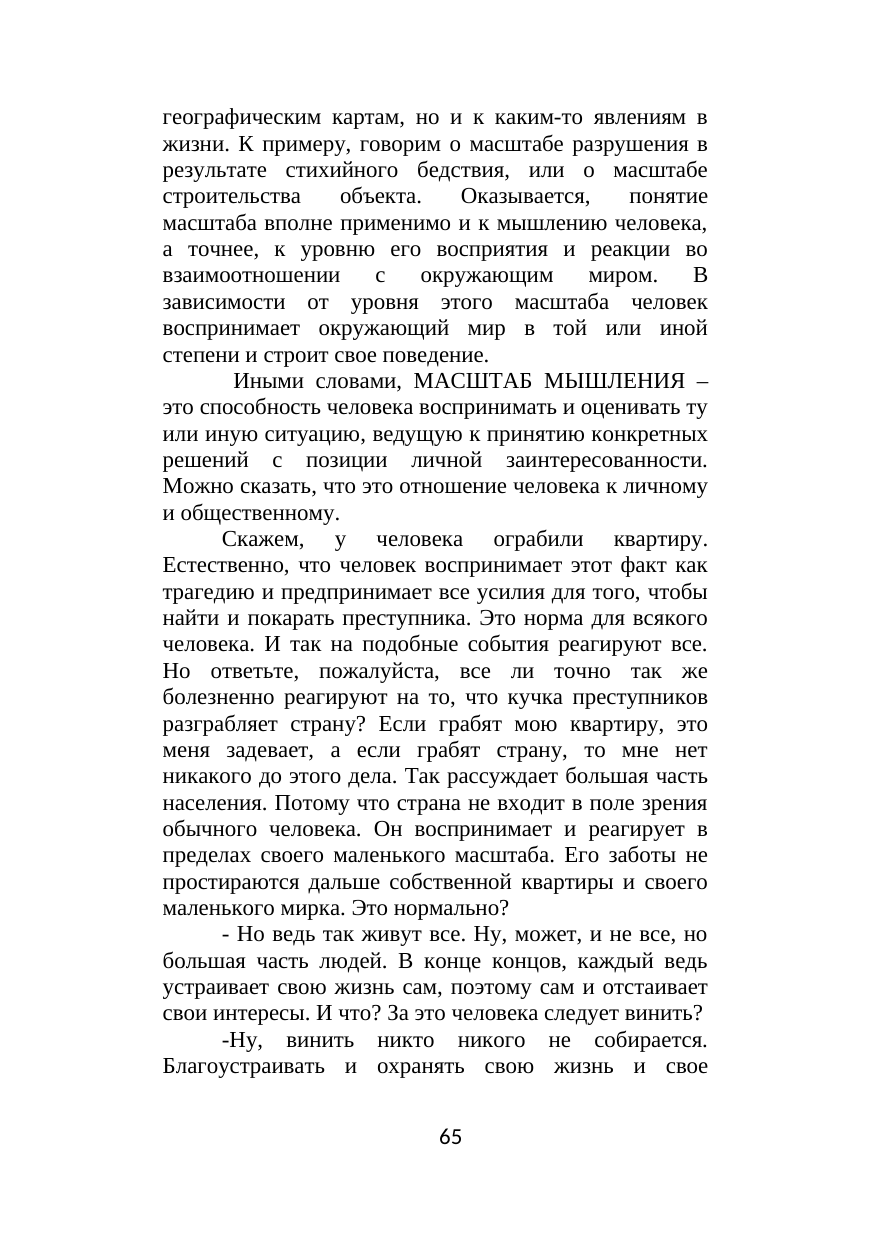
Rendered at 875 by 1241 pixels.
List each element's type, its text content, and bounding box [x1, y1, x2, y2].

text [162, 1026, 709, 1078]
text Иными словами, МАСШТАБ МЫШЛЕНИЯ – это способность человека воспринимать и оценивать ту или иную ситуацию, ведущую к принятию конкретных решений с позиции личной заинтересованности. Можно сказать, что это отношение человека к личному и общественному. [162, 367, 709, 525]
text - Но ведь так живут все. Ну, может, и не все, но большая часть людей. В конце концов, каждый ведь устраивает свою жизнь сам, поэтому сам и отстаивает свои интересы. И что? За это человека следует винить? [162, 920, 709, 1026]
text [162, 103, 709, 367]
text Скажем, у человека ограбили квартиру. Естественно, что человек воспринимает этот факт как трагедию и предпринимает все усилия для того, чтобы найти и покарать преступника. Это норма для всякого человека. И так на подобные события реагируют все. Но ответьте, пожалуйста, все ли точно так же болезненно реагируют на то, что кучка преступников разграбляет страну? Если грабят мою квартиру, это меня задевает, а если грабят страну, то мне нет никакого до этого дела. Так рассуждает большая часть населения. Потому что страна не входит в поле зрения обычного человека. Он воспринимает и реагирует в пределах своего маленького масштаба. Его заботы не простираются дальше собственной квартиры и своего маленького мирка. Это нормально? [162, 525, 709, 920]
